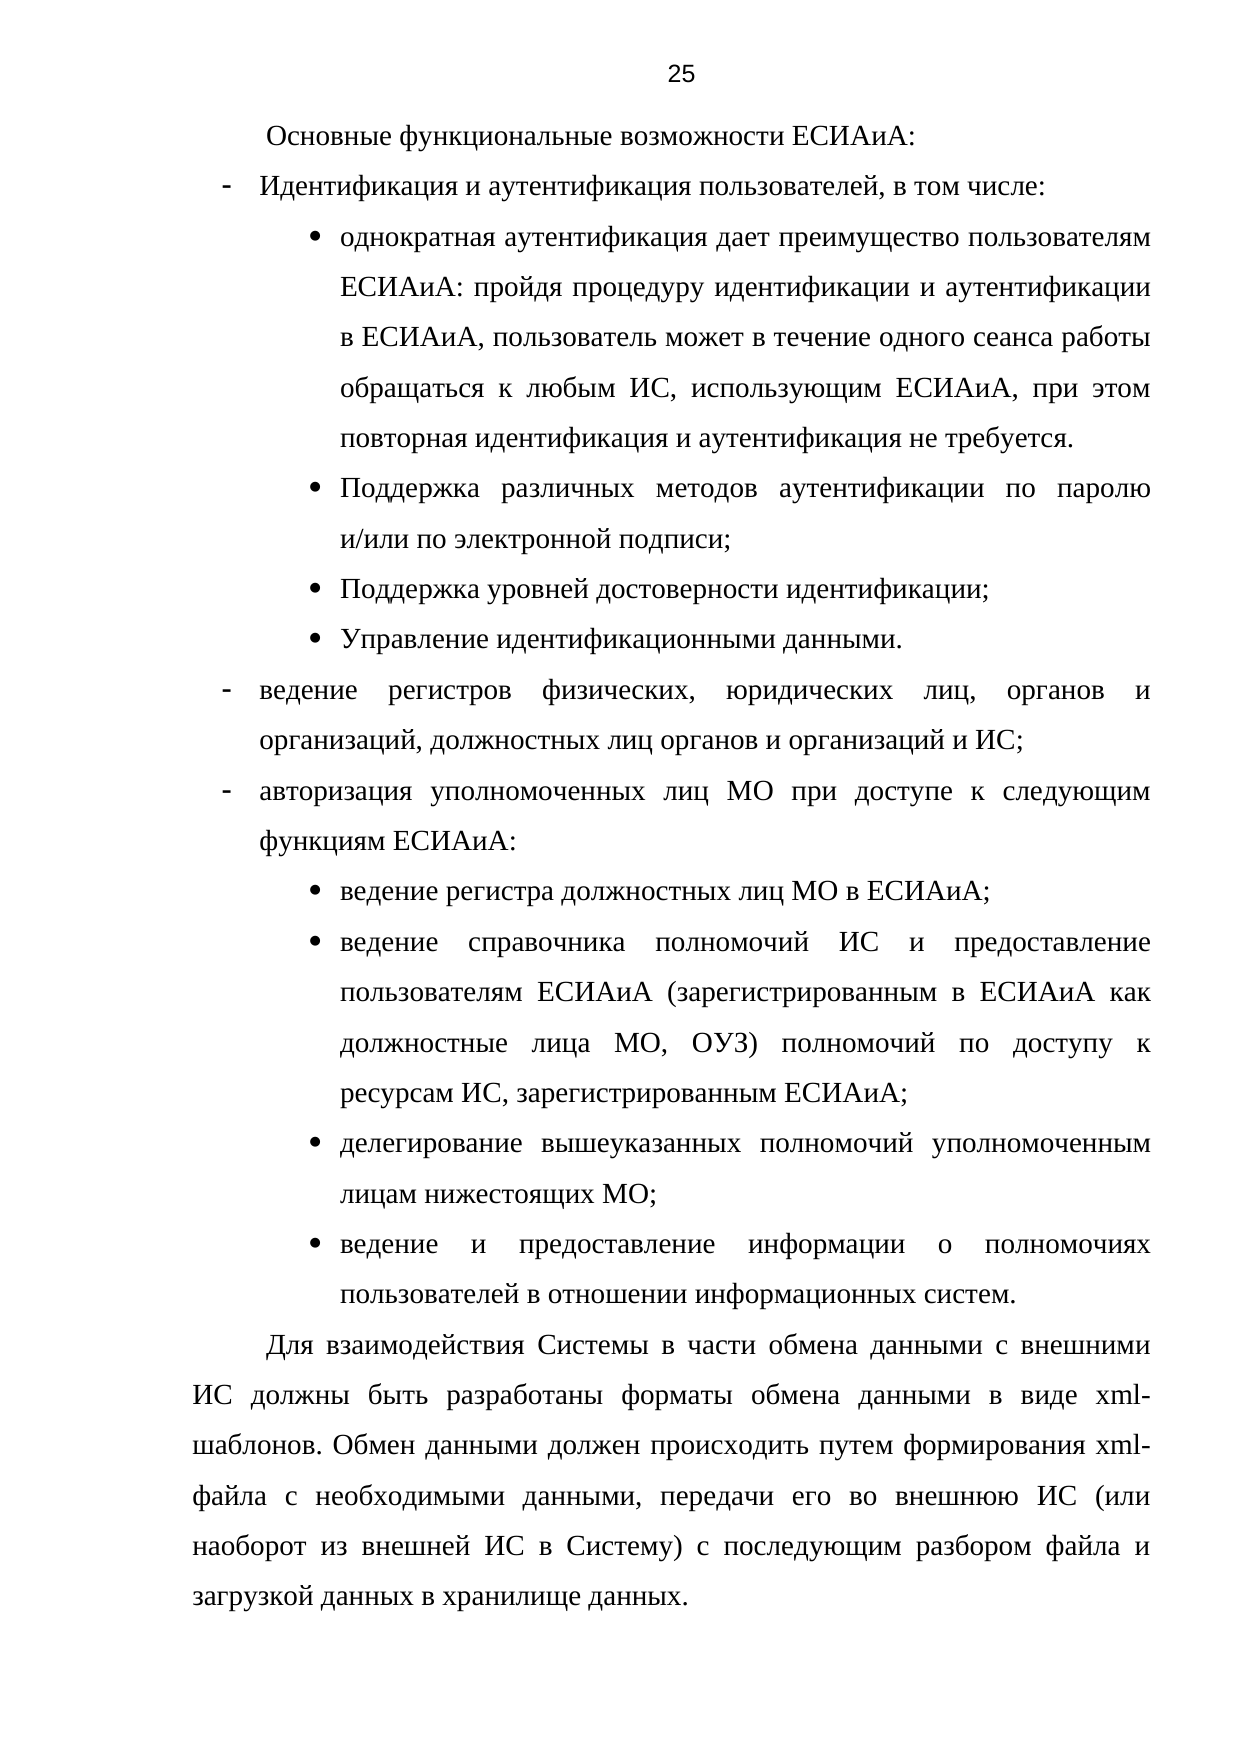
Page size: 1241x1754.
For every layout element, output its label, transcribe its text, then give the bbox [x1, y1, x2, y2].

text Основные функциональные возможности ЕСИАиА: [192, 118, 1152, 152]
list Поддержка различных методов аутентификации по паролю и/или по электронной подписи; [310, 471, 1152, 554]
list ведение регистра должностных лиц МО в ЕСИАиА; [310, 873, 1152, 907]
list Управление идентификационными данными. [310, 622, 1152, 655]
list Поддержка уровней достоверности идентификации; [310, 571, 1152, 605]
list ведение и предоставление информации о полномочиях пользователей в отношении информационных систем. [310, 1226, 1152, 1310]
list делегирование вышеуказанных полномочий уполномоченным лицам нижестоящих МО; [310, 1125, 1152, 1209]
list ведение регистров физических, юридических лиц, органов и организаций, должностных лиц органов и организаций и ИС; [222, 672, 1152, 756]
list однократная аутентификация дает преимущество пользователям ЕСИАиА: пройдя процедуру идентификации и аутентификации в ЕСИАиА, пользователь может в течение одного сеанса работы обращаться к любым ИС, использующим ЕСИАиА, при этом повторная идентификация и аутентификация не требуется. [310, 219, 1152, 454]
list авторизация уполномоченных лиц МО при доступе к следующим функциям ЕСИАиА: [222, 773, 1152, 857]
text Для взаимодействия Системы в части обмена данными с внешними ИС должны быть разработаны форматы обмена данными в виде xml-шаблонов. Обмен данными должен происходить путем формирования xml-файла с необходимыми данными, передачи его во внешнюю ИС (или наоборот из внешней ИС в Систему) с последующим разбором файла и загрузкой данных в хранилище данных. [192, 1327, 1152, 1612]
list ведение справочника полномочий ИС и предоставление пользователям ЕСИАиА (зарегистрированным в ЕСИАиА как должностные лица МО, ОУЗ) полномочий по доступу к ресурсам ИС, зарегистрированным ЕСИАиА; [310, 924, 1152, 1108]
list Идентификация и аутентификация пользователей, в том числе: [222, 168, 1152, 202]
